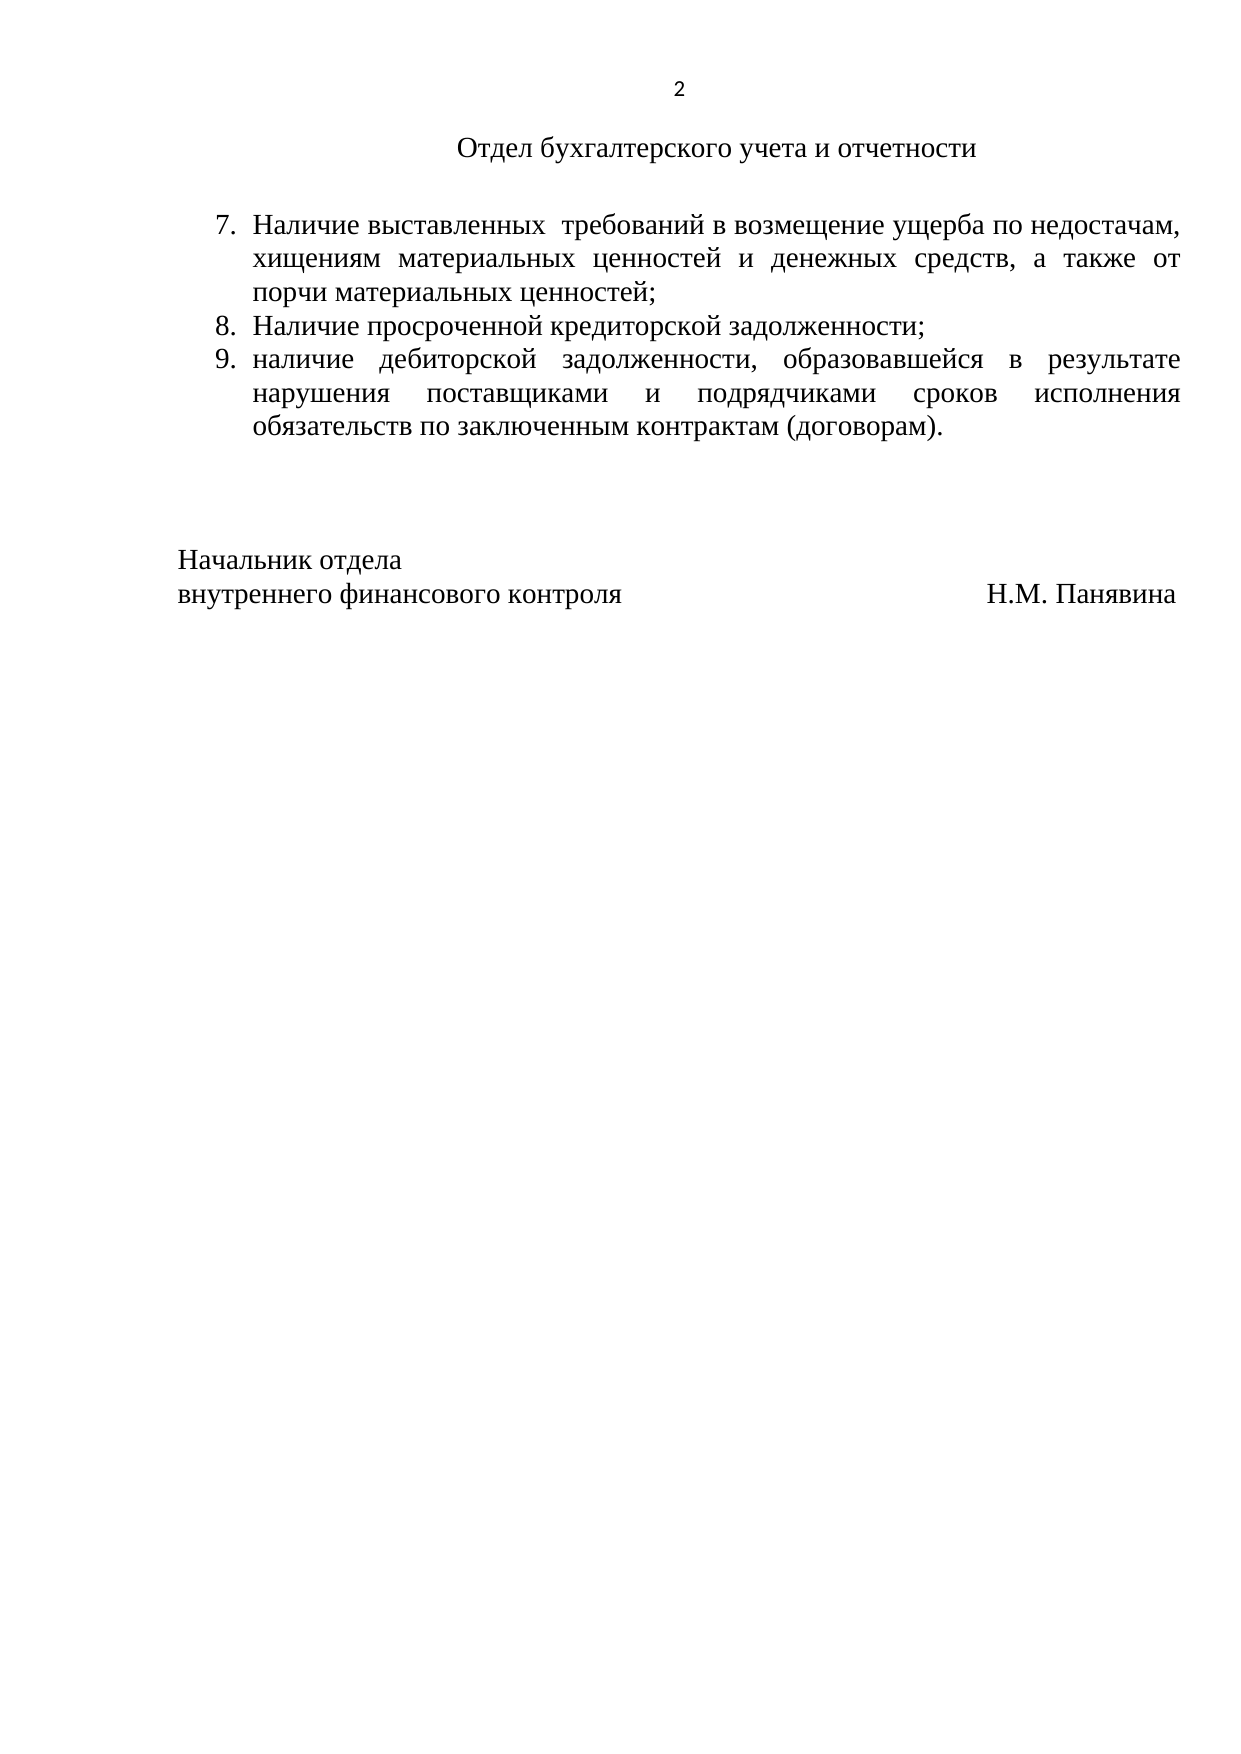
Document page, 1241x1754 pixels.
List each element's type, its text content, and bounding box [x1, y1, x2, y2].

list Наличие просроченной кредиторской задолженности; [215, 308, 1181, 341]
list наличие дебиторской задолженности, образовавшейся в результате нарушения поставщиками и подрядчиками сроков исполнения обязательств по заключенным контрактам (договорам). [215, 341, 1181, 442]
text внутреннего финансового контроля Н.М. Панявина [177, 576, 1181, 609]
list Наличие выставленных требований в возмещение ущерба по недостачам, хищениям материальных ценностей и денежных средств, а также от порчи материальных ценностей; [215, 207, 1181, 308]
list Отдел бухгалтерского учета и отчетности [252, 130, 1181, 163]
text Начальник отдела [177, 542, 1181, 576]
